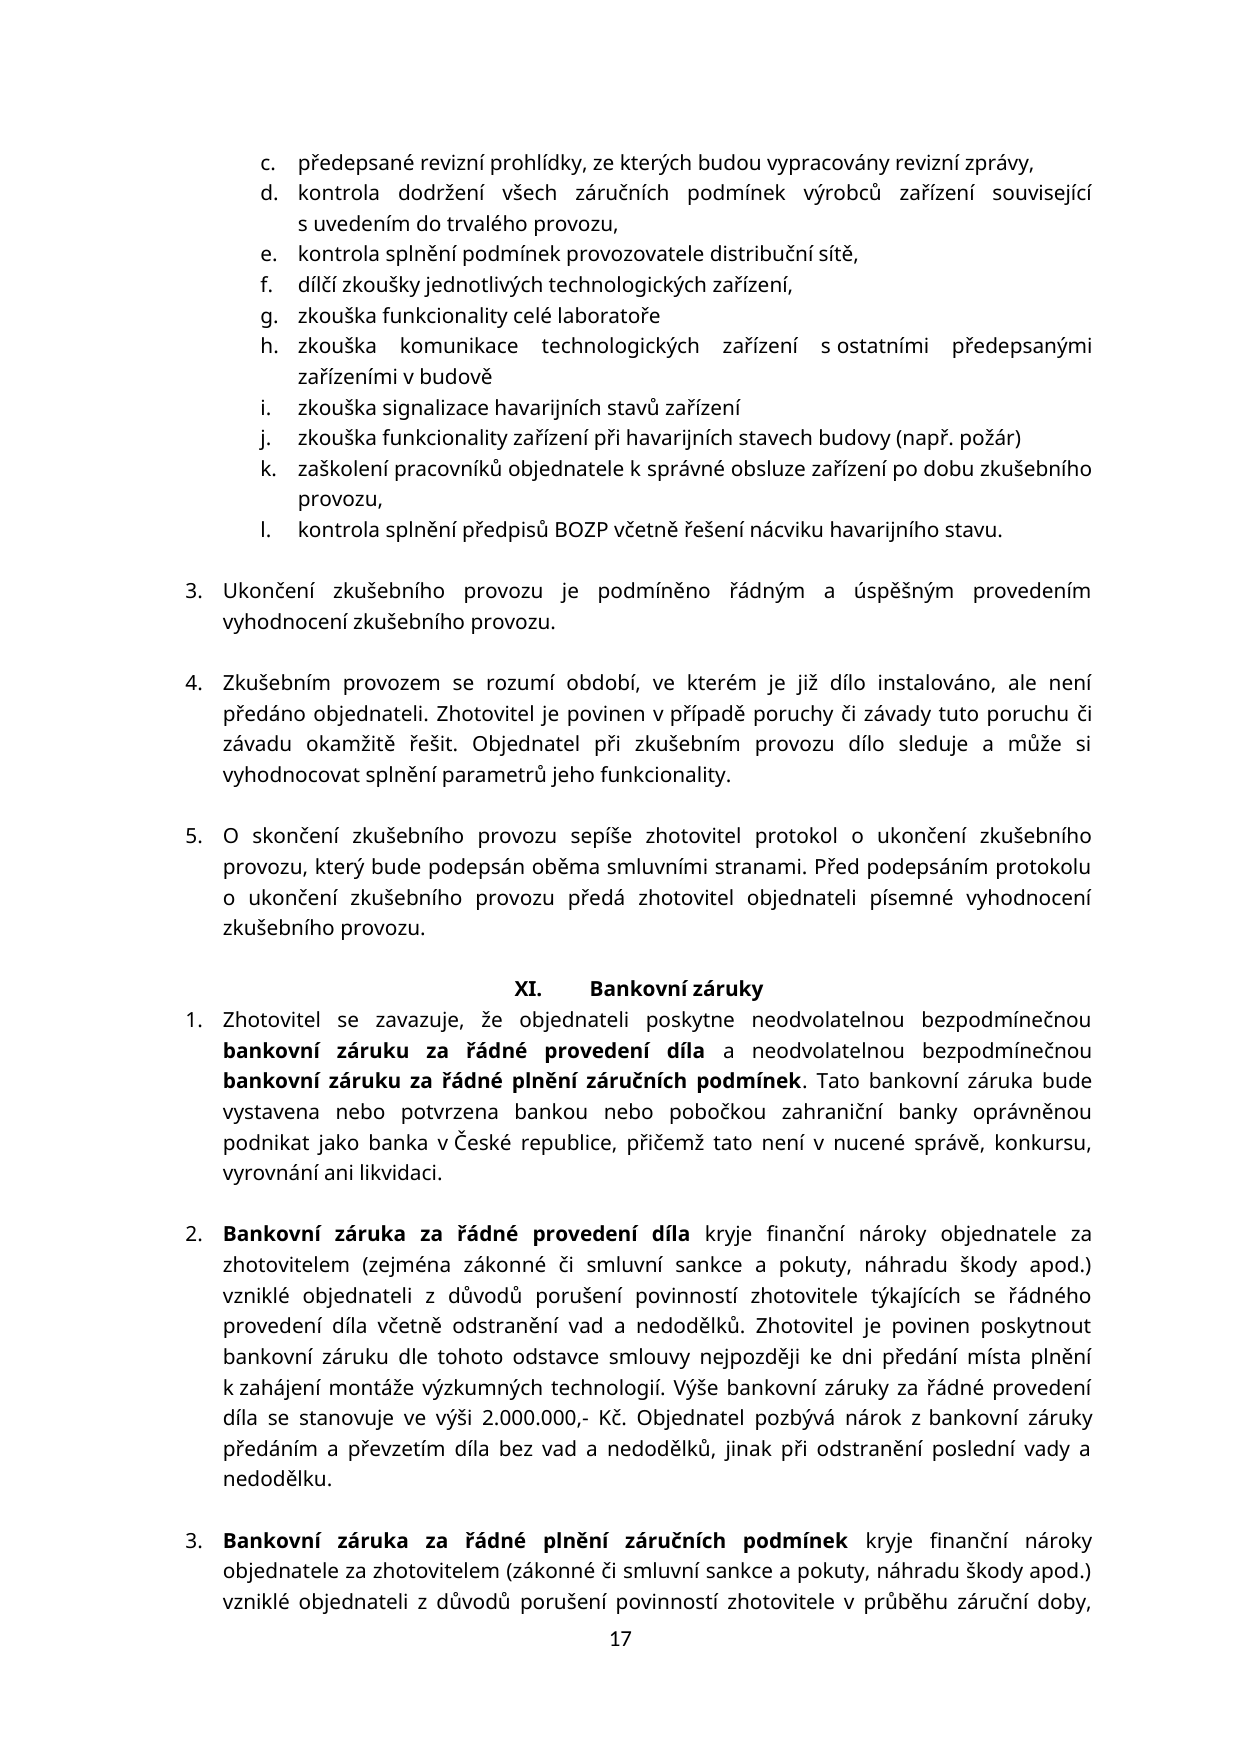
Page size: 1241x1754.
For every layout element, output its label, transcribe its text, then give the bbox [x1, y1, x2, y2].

list Bankovní záruky [185, 974, 1093, 1003]
list zkouška komunikace technologických zařízení s ostatními předepsanými zařízeními v budově [260, 331, 1093, 390]
list kontrola splnění podmínek provozovatele distribuční sítě, [260, 239, 1093, 268]
list kontrola splnění předpisů BOZP včetně řešení nácviku havarijního stavu. [260, 515, 1093, 543]
list zkouška funkcionality zařízení při havarijních stavech budovy (např. požár) [260, 423, 1093, 452]
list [185, 1526, 1093, 1615]
list dílčí zkoušky jednotlivých technologických zařízení, [260, 270, 1093, 298]
list Zhotovitel se zavazuje, že objednateli poskytne neodvolatelnou bezpodmínečnou bankovní záruku za řádné provedení díla a neodvolatelnou bezpodmínečnou bankovní záruku za řádné plnění záručních podmínek. Tato bankovní záruka bude vystavena nebo potvrzena bankou nebo pobočkou zahraniční banky oprávněnou podnikat jako banka v České republice, přičemž tato není v nucené správě, konkursu, vyrovnání ani likvidaci. [185, 1005, 1093, 1187]
list zaškolení pracovníků objednatele k správné obsluze zařízení po dobu zkušebního provozu, [260, 454, 1093, 513]
list kontrola dodržení všech záručních podmínek výrobců zařízení související s uvedením do trvalého provozu, [260, 178, 1093, 237]
list zkouška signalizace havarijních stavů zařízení [260, 393, 1093, 421]
list Zkušebním provozem se rozumí období, ve kterém je již dílo instalováno, ale není předáno objednateli. Zhotovitel je povinen v případě poruchy či závady tuto poruchu či závadu okamžitě řešit. Objednatel při zkušebním provozu dílo sleduje a může si vyhodnocovat splnění parametrů jeho funkcionality. [185, 668, 1093, 788]
list Ukončení zkušebního provozu je podmíněno řádným a úspěšným provedením vyhodnocení zkušebního provozu. [185, 576, 1093, 635]
list O skončení zkušebního provozu sepíše zhotovitel protokol o ukončení zkušebního provozu, který bude podepsán oběma smluvními stranami. Před podepsáním protokolu o ukončení zkušebního provozu předá zhotovitel objednateli písemné vyhodnocení zkušebního provozu. [185, 821, 1093, 942]
list předepsané revizní prohlídky, ze kterých budou vypracovány revizní zprávy, [260, 148, 1093, 176]
list zkouška funkcionality celé laboratoře [260, 301, 1093, 329]
list Bankovní záruka za řádné provedení díla kryje finanční nároky objednatele za zhotovitelem (zejména zákonné či smluvní sankce a pokuty, náhradu škody apod.) vzniklé objednateli z důvodů porušení povinností zhotovitele týkajících se řádného provedení díla včetně odstranění vad a nedodělků. Zhotovitel je povinen poskytnout bankovní záruku dle tohoto odstavce smlouvy nejpozději ke dni předání místa plnění k zahájení montáže výzkumných technologií. Výše bankovní záruky za řádné provedení díla se stanovuje ve výši 2.000.000,- Kč. Objednatel pozbývá nárok z bankovní záruky předáním a převzetím díla bez vad a nedodělků, jinak při odstranění poslední vady a nedodělku. [185, 1219, 1093, 1493]
